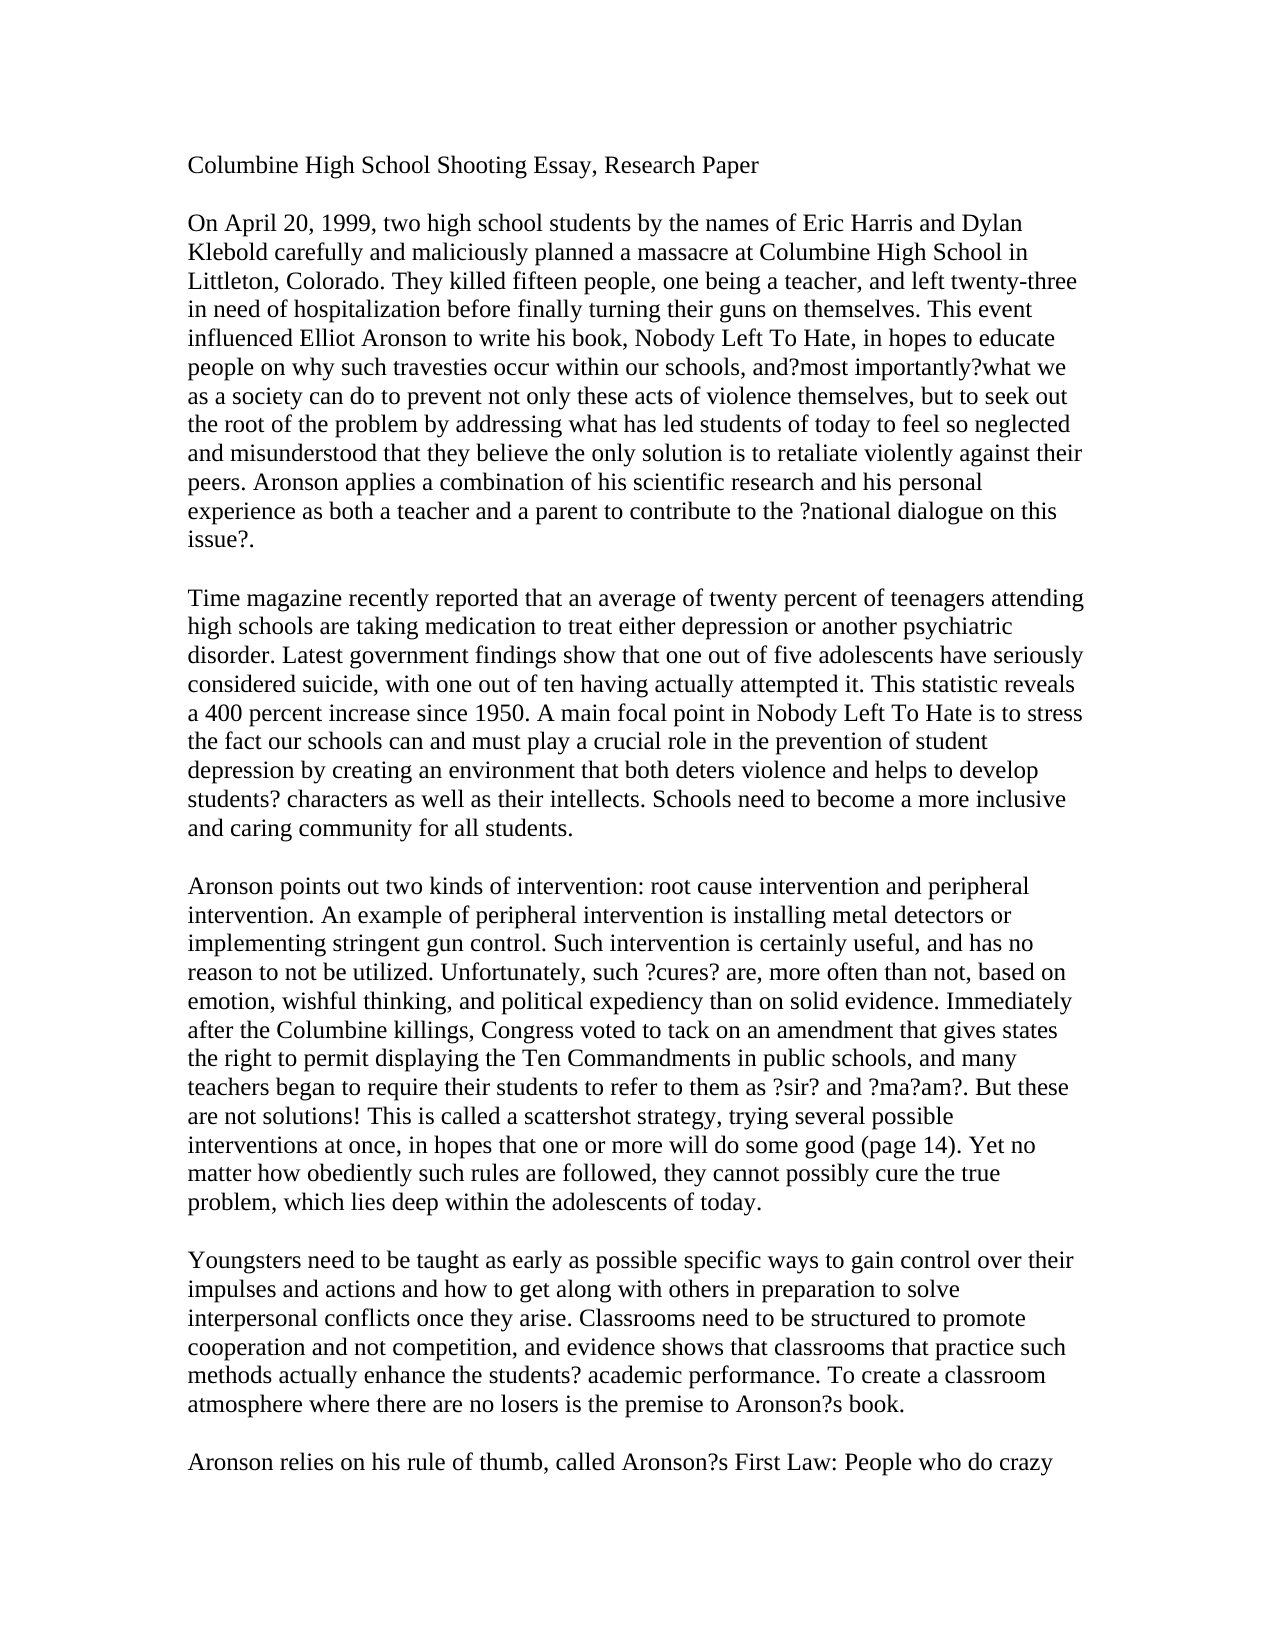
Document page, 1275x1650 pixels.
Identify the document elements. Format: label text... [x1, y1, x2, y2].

text Time magazine recently reported that an average of twenty percent of teenagers attending high schools are taking medication to treat either depression or another psychiatric disorder. Latest government findings show that one out of five adolescents have seriously considered suicide, with one out of ten having actually attempted it. This statistic reveals a 400 percent increase since 1950. A main focal point in Nobody Left To Hate is to stress the fact our schools can and must play a crucial role in the prevention of student depression by creating an environment that both deters violence and helps to develop students? characters as well as their intellects. Schools need to become a more inclusive and caring community for all students. [187, 583, 1087, 841]
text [187, 1447, 1087, 1476]
text Youngsters need to be taught as early as possible specific ways to gain control over their impulses and actions and how to get along with others in preparation to solve interpersonal conflicts once they arise. Classrooms need to be structured to promote cooperation and not competition, and evidence shows that classrooms that practice such methods actually enhance the students? academic performance. To create a classroom atmosphere where there are no losers is the premise to Aronson?s book. [187, 1245, 1087, 1418]
text Aronson points out two kinds of intervention: root cause intervention and peripheral intervention. An example of peripheral intervention is installing metal detectors or implementing stringent gun control. Such intervention is certainly useful, and has no reason to not be utilized. Unfortunately, such ?cures? are, more often than not, based on emotion, wishful thinking, and political expediency than on solid evidence. Immediately after the Columbine killings, Congress voted to tack on an amendment that gives states the right to permit displaying the Ten Commandments in public schools, and many teachers began to require their students to refer to them as ?sir? and ?ma?am?. But these are not solutions! This is called a scattershot strategy, trying several possible interventions at once, in hopes that one or more will do some good (page 14). Yet no matter how obediently such rules are followed, they cannot possibly cure the true problem, which lies deep within the adolescents of today. [187, 871, 1087, 1216]
text Columbine High School Shooting Essay, Research Paper [187, 150, 1087, 179]
text On April 20, 1999, two high school students by the names of Eric Harris and Dylan Klebold carefully and maliciously planned a massacre at Columbine High School in Littleton, Colorado. They killed fifteen people, one being a teacher, and left twenty-three in need of hospitalization before finally turning their guns on themselves. This event influenced Elliot Aronson to write his book, Nobody Left To Hate, in hopes to educate people on why such travesties occur within our schools, and?most importantly?what we as a society can do to prevent not only these acts of violence themselves, but to seek out the root of the problem by addressing what has led students of today to feel so neglected and misunderstood that they believe the only solution is to retaliate violently against their peers. Aronson applies a combination of his scientific research and his personal experience as both a teacher and a parent to contribute to the ?national dialogue on this issue?. [187, 208, 1087, 553]
